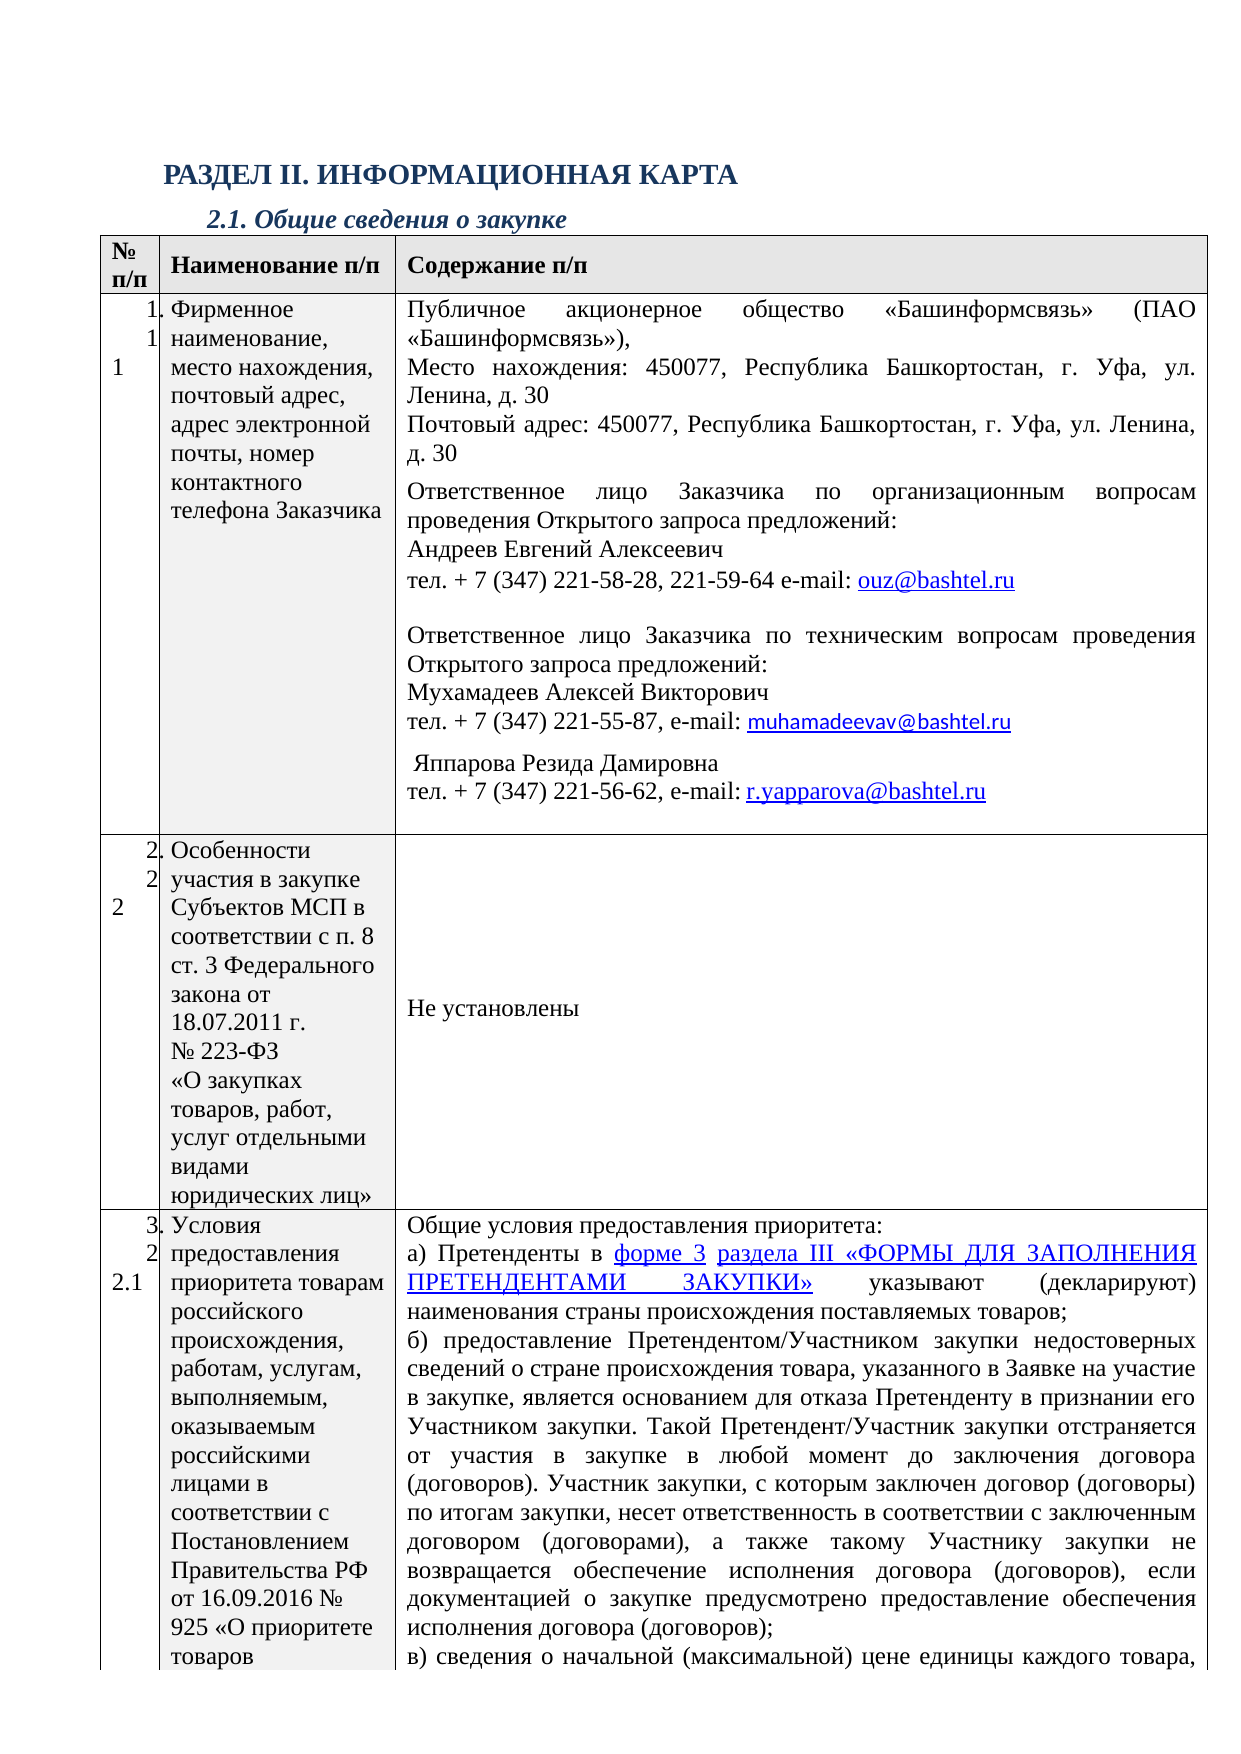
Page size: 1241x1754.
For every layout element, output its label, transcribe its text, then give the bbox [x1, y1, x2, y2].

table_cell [160, 1210, 395, 1670]
table_cell 2 2.1 [101, 1210, 159, 1670]
table_header № п/п [101, 236, 159, 293]
table_cell 1 1 [101, 294, 159, 834]
table_cell Особенности участия в закупке Субъектов МСП в соответствии с п. 8 ст. 3 Федерального закона от 18.07.2011 г. № 223-ФЗ «О закупках товаров, работ, услуг отдельными видами юридических лиц» [160, 835, 395, 1209]
text РАЗДЕЛ II. ИНФОРМАЦИОННАЯ КАРТА [163, 157, 1181, 191]
table_header Наименование п/п [160, 236, 395, 293]
table_header Содержание п/п [396, 236, 1207, 293]
table_cell Не установлены [396, 835, 1207, 1209]
text 2.1. Общие сведения о закупке [207, 203, 1181, 235]
table_cell Публичное акционерное общество «Башинформсвязь» (ПАО «Башинформсвязь»), Место нахождения: 450077, Республика Башкортостан, г. Уфа, ул. Ленина, д. 30 Почтовый адрес: 450077, Республика Башкортостан, г. Уфа, ул. Ленина, д. 30 Ответственное лицо Заказчика по организационным вопросам проведения Открытого запроса предложений: Андреев Евгений Алексеевич тел. + 7 (347) 221-58-28, 221-59-64 e-mail: ouz@bashtel.ru Ответственное лицо Заказчика по техническим вопросам проведения Открытого запроса предложений: Мухамадеев Алексей Викторович тел. + 7 (347) 221-55-87, e-mail: muhamadeevav@bashtel.ru Яппарова Резида Дамировна тел. + 7 (347) 221-56-62, e-mail: r.yapparova@bashtel.ru [396, 294, 1207, 834]
table_cell 2 2 [101, 835, 159, 1209]
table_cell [396, 1210, 1207, 1670]
table_cell Фирменное наименование, место нахождения, почтовый адрес, адрес электронной почты, номер контактного телефона Заказчика [160, 294, 395, 834]
